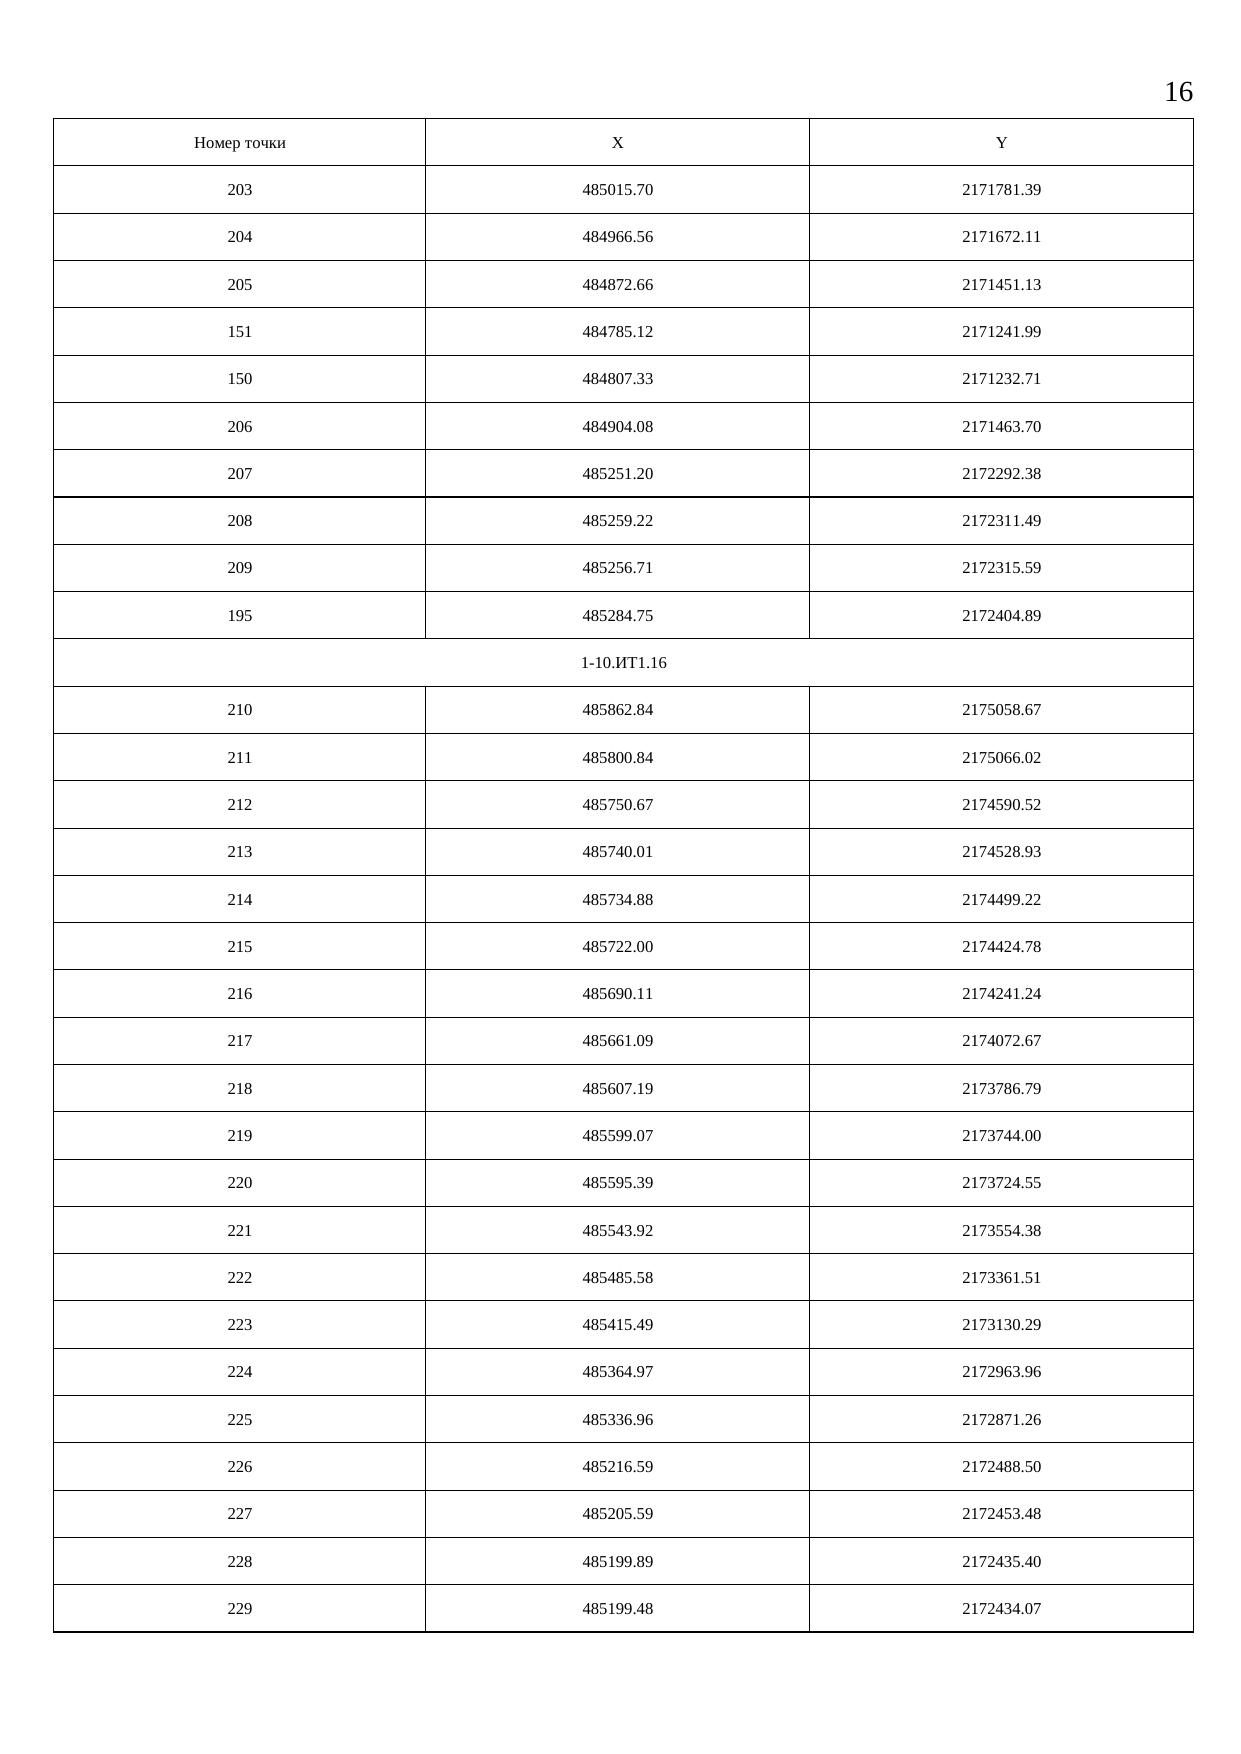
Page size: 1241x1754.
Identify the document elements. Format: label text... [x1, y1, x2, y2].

table_cell 221 [54, 1207, 425, 1253]
table_cell 485599.07 [426, 1112, 809, 1158]
table_cell 485607.19 [426, 1065, 809, 1111]
table_header X [426, 119, 809, 165]
table_cell 2174590.52 [810, 781, 1193, 827]
table_cell 484785.12 [426, 308, 809, 354]
table_cell 2174241.24 [810, 970, 1193, 1017]
table_cell 150 [54, 356, 425, 402]
table_cell 2173744.00 [810, 1112, 1193, 1158]
table_cell 2171672.11 [810, 214, 1193, 260]
table_cell 485543.92 [426, 1207, 809, 1253]
table_cell 204 [54, 214, 425, 260]
table_cell 2172871.26 [810, 1396, 1193, 1442]
table_cell 485595.39 [426, 1160, 809, 1206]
table_cell 2174072.67 [810, 1018, 1193, 1064]
table_cell 485251.20 [426, 450, 809, 496]
table_cell 2171232.71 [810, 356, 1193, 402]
table_cell 228 [54, 1538, 425, 1584]
table_cell 2174499.22 [810, 876, 1193, 922]
table_cell 2171463.70 [810, 403, 1193, 449]
table_cell 485256.71 [426, 545, 809, 591]
table_cell 214 [54, 876, 425, 922]
table_cell 484966.56 [426, 214, 809, 260]
table_cell 2172404.89 [810, 592, 1193, 638]
table_cell 225 [54, 1396, 425, 1442]
table_cell 485750.67 [426, 781, 809, 827]
table_cell 210 [54, 687, 425, 733]
table_cell 484872.66 [426, 261, 809, 307]
table_cell 1-10.ИТ1.16 [54, 639, 1193, 686]
table_cell 485336.96 [426, 1396, 809, 1442]
table_cell 2171241.99 [810, 308, 1193, 354]
table_cell 207 [54, 450, 425, 496]
table_cell 485734.88 [426, 876, 809, 922]
table_cell 208 [54, 498, 425, 544]
table_cell 2174528.93 [810, 829, 1193, 875]
table_cell 2175058.67 [810, 687, 1193, 733]
table_cell 485722.00 [426, 923, 809, 969]
table_cell 485690.11 [426, 970, 809, 1017]
table_cell 485259.22 [426, 498, 809, 544]
table_cell 223 [54, 1301, 425, 1348]
table_cell 220 [54, 1160, 425, 1206]
table_cell 2171781.39 [810, 166, 1193, 213]
table_cell 2172435.40 [810, 1538, 1193, 1584]
table_cell 2172434.07 [810, 1585, 1193, 1631]
table_cell 215 [54, 923, 425, 969]
table_cell 485415.49 [426, 1301, 809, 1348]
table_cell 2173786.79 [810, 1065, 1193, 1111]
table_cell 226 [54, 1443, 425, 1489]
table_cell 2172488.50 [810, 1443, 1193, 1489]
table_cell 213 [54, 829, 425, 875]
table_cell 484807.33 [426, 356, 809, 402]
table_cell 485199.89 [426, 1538, 809, 1584]
table_cell 2174424.78 [810, 923, 1193, 969]
table_cell 212 [54, 781, 425, 827]
table_cell 485284.75 [426, 592, 809, 638]
table_cell 206 [54, 403, 425, 449]
table_cell 151 [54, 308, 425, 354]
table_cell 2172453.48 [810, 1491, 1193, 1537]
table_cell 484904.08 [426, 403, 809, 449]
table_cell 195 [54, 592, 425, 638]
table_header Y [810, 119, 1193, 165]
table_cell 485205.59 [426, 1491, 809, 1537]
table_cell 2173130.29 [810, 1301, 1193, 1348]
table_cell 485364.97 [426, 1349, 809, 1395]
table_cell 222 [54, 1254, 425, 1300]
table_cell 209 [54, 545, 425, 591]
table_cell 2172963.96 [810, 1349, 1193, 1395]
table_cell 485740.01 [426, 829, 809, 875]
table_cell 2173554.38 [810, 1207, 1193, 1253]
table_cell 203 [54, 166, 425, 213]
table_cell 485199.48 [426, 1585, 809, 1631]
table_cell 485485.58 [426, 1254, 809, 1300]
table_cell 229 [54, 1585, 425, 1631]
table_cell 485661.09 [426, 1018, 809, 1064]
table_cell 485862.84 [426, 687, 809, 733]
table_cell 227 [54, 1491, 425, 1537]
table_cell 485015.70 [426, 166, 809, 213]
table_cell 2172292.38 [810, 450, 1193, 496]
table_cell 2171451.13 [810, 261, 1193, 307]
table_cell 211 [54, 734, 425, 780]
table_header Номер точки [54, 119, 425, 165]
table_cell 2173724.55 [810, 1160, 1193, 1206]
table_cell 485216.59 [426, 1443, 809, 1489]
table_cell 219 [54, 1112, 425, 1158]
table_cell 2172311.49 [810, 498, 1193, 544]
table_cell 218 [54, 1065, 425, 1111]
table_cell 485800.84 [426, 734, 809, 780]
table_cell 224 [54, 1349, 425, 1395]
table_cell 2175066.02 [810, 734, 1193, 780]
table_cell 2173361.51 [810, 1254, 1193, 1300]
table_cell 217 [54, 1018, 425, 1064]
table_cell 205 [54, 261, 425, 307]
table_cell 2172315.59 [810, 545, 1193, 591]
table_cell 216 [54, 970, 425, 1017]
